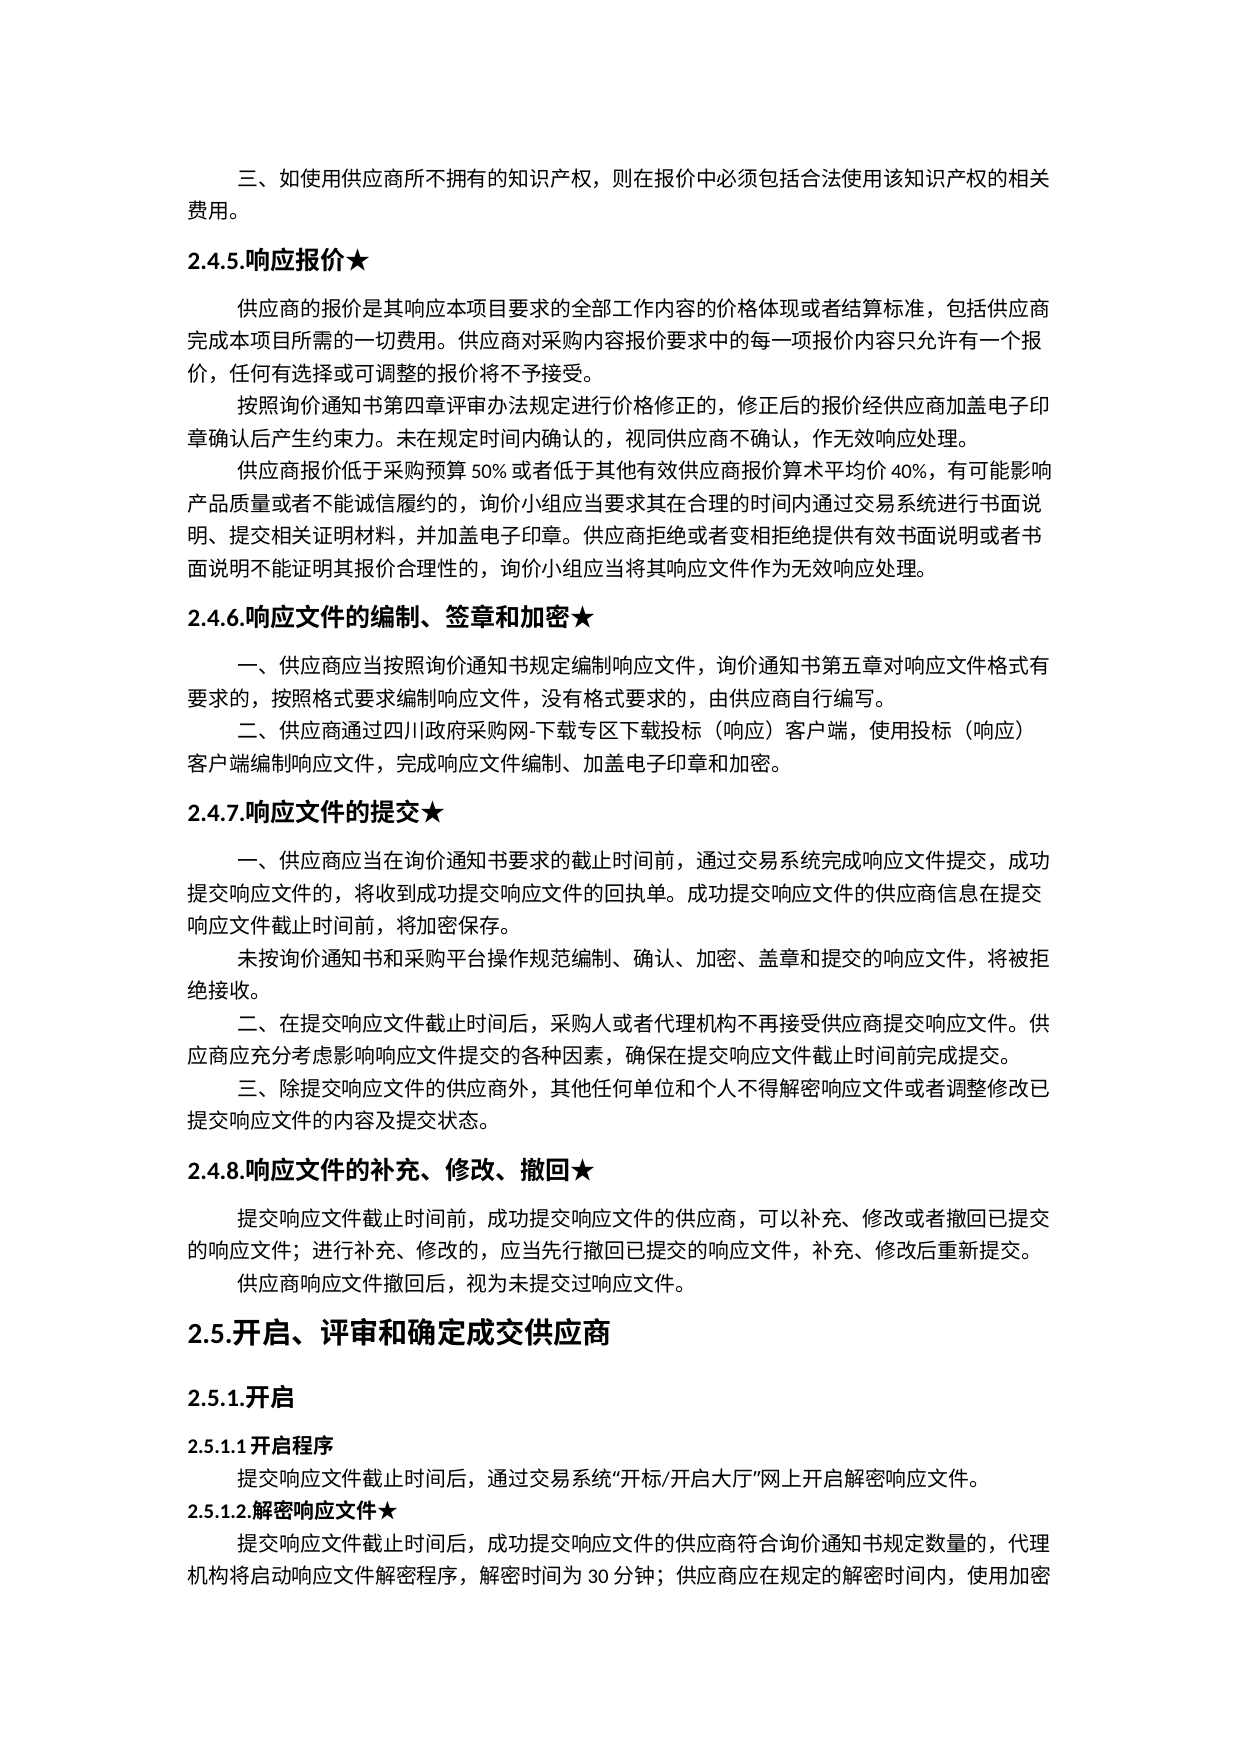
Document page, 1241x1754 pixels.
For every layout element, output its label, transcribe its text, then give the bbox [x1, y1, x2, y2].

text 2.5.开启、评审和确定成交供应商 [187, 1299, 1053, 1364]
text 三、除提交响应文件的供应商外，其他任何单位和个人不得解密响应文件或者调整修改已提交响应文件的内容及提交状态。 [187, 1072, 1053, 1137]
text 2.4.7.响应文件的提交★ [187, 779, 1053, 844]
text 提交响应文件截止时间前，成功提交响应文件的供应商，可以补充、修改或者撤回已提交的响应文件；进行补充、修改的，应当先行撤回已提交的响应文件，补充、修改后重新提交。 [187, 1202, 1053, 1267]
text 按照询价通知书第四章评审办法规定进行价格修正的，修正后的报价经供应商加盖电子印章确认后产生约束力。未在规定时间内确认的，视同供应商不确认，作无效响应处理。 [187, 389, 1053, 454]
text 二、在提交响应文件截止时间后，采购人或者代理机构不再接受供应商提交响应文件。供应商应充分考虑影响响应文件提交的各种因素，确保在提交响应文件截止时间前完成提交。 [187, 1007, 1053, 1072]
text 提交响应文件截止时间后，通过交易系统“开标/开启大厅”网上开启解密响应文件。 [187, 1462, 1053, 1494]
text 一、供应商应当按照询价通知书规定编制响应文件，询价通知书第五章对响应文件格式有要求的，按照格式要求编制响应文件，没有格式要求的，由供应商自行编写。 [187, 649, 1053, 714]
text 2.4.8.响应文件的补充、修改、撤回★ [187, 1137, 1053, 1202]
text 供应商的报价是其响应本项目要求的全部工作内容的价格体现或者结算标准，包括供应商完成本项目所需的一切费用。供应商对采购内容报价要求中的每一项报价内容只允许有一个报价，任何有选择或可调整的报价将不予接受。 [187, 292, 1053, 389]
text 三、如使用供应商所不拥有的知识产权，则在报价中必须包括合法使用该知识产权的相关费用。 [187, 162, 1053, 227]
text 2.5.1.开启 [187, 1364, 1053, 1429]
text 二、供应商通过四川政府采购网-下载专区下载投标（响应）客户端，使用投标（响应）客户端编制响应文件，完成响应文件编制、加盖电子印章和加密。 [187, 714, 1053, 779]
text 一、供应商应当在询价通知书要求的截止时间前，通过交易系统完成响应文件提交，成功提交响应文件的，将收到成功提交响应文件的回执单。成功提交响应文件的供应商信息在提交响应文件截止时间前，将加密保存。 [187, 844, 1053, 942]
text 供应商报价低于采购预算50% 或者低于其他有效供应商报价算术平均价40%，有可能影响产品质量或者不能诚信履约的，询价小组应当要求其在合理的时间内通过交易系统进行书面说明、提交相关证明材料，并加盖电子印章。供应商拒绝或者变相拒绝提供有效书面说明或者书面说明不能证明其报价合理性的，询价小组应当将其响应文件作为无效响应处理。 [187, 454, 1053, 584]
text 2.4.5.响应报价★ [187, 227, 1053, 292]
text 2.5.1.2.解密响应文件★ [187, 1494, 1053, 1527]
text 未按询价通知书和采购平台操作规范编制、确认、加密、盖章和提交的响应文件，将被拒绝接收。 [187, 942, 1053, 1007]
text 供应商响应文件撤回后，视为未提交过响应文件。 [187, 1267, 1053, 1299]
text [187, 1527, 1053, 1592]
text 2.4.6.响应文件的编制、签章和加密★ [187, 584, 1053, 649]
text 2.5.1.1开启程序 [187, 1429, 1053, 1462]
